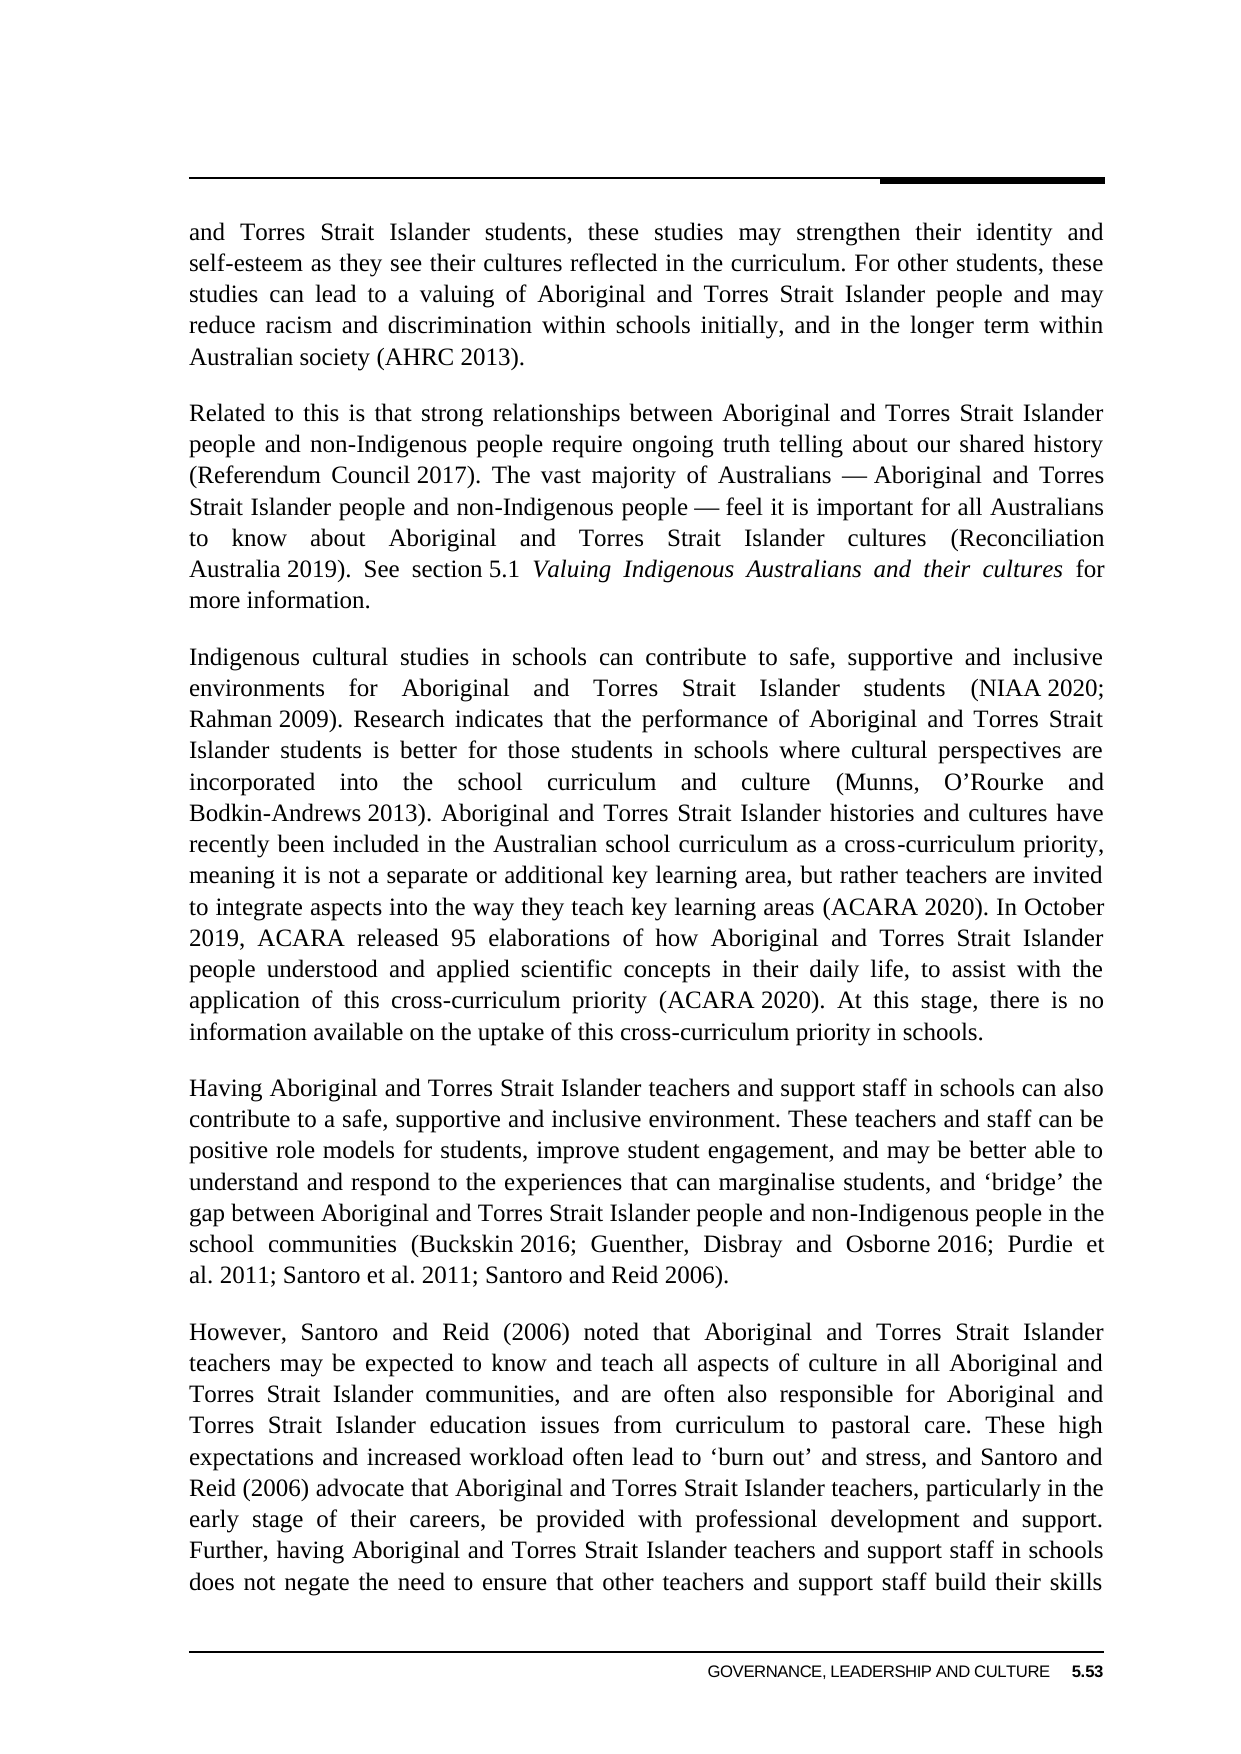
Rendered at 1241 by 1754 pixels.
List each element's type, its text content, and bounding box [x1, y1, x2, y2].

text Having Aboriginal and Torres Strait Islander teachers and support staff in schools can also contribute to a safe, supportive and inclusive environment. These teachers and staff can be positive role models for students, improve student engagement, and may be better able to understand and respond to the experiences that can marginalise students, and ‘bridge’ the gap between Aboriginal and Torres Strait Islander people and non-Indigenous people in the school communities (Buckskin 2016; Guenther, Disbray and Osborne 2016; Purdie et al. 2011; Santoro et al. 2011; Santoro and Reid 2006). [189, 1071, 1104, 1289]
text Related to this is that strong relationships between Aboriginal and Torres Strait Islander people and non-Indigenous people require ongoing truth telling about our shared history (Referendum Council 2017). The vast majority of Australians — Aboriginal and Torres Strait Islander people and non-Indigenous people — feel it is important for all Australians to know about Aboriginal and Torres Strait Islander cultures (Reconciliation Australia 2019). See section 5.1 Valuing Indigenous Australians and their cultures for more information. [189, 396, 1104, 614]
text Indigenous cultural studies in schools can contribute to safe, supportive and inclusive environments for Aboriginal and Torres Strait Islander students (NIAA 2020; Rahman 2009). Research indicates that the performance of Aboriginal and Torres Strait Islander students is better for those students in schools where cultural perspectives are incorporated into the school curriculum and culture (Munns, O’Rourke and Bodkin-Andrews 2013). Aboriginal and Torres Strait Islander histories and cultures have recently been included in the Australian school curriculum as a cross-curriculum priority, meaning it is not a separate or additional key learning area, but rather teachers are invited to integrate aspects into the way they teach key learning areas (ACARA 2020). In October 2019, ACARA released 95 elaborations of how Aboriginal and Torres Strait Islander people understood and applied scientific concepts in their daily life, to assist with the application of this cross-curriculum priority (ACARA 2020). At this stage, there is no information available on the uptake of this cross-curriculum priority in schools. [189, 639, 1104, 1046]
